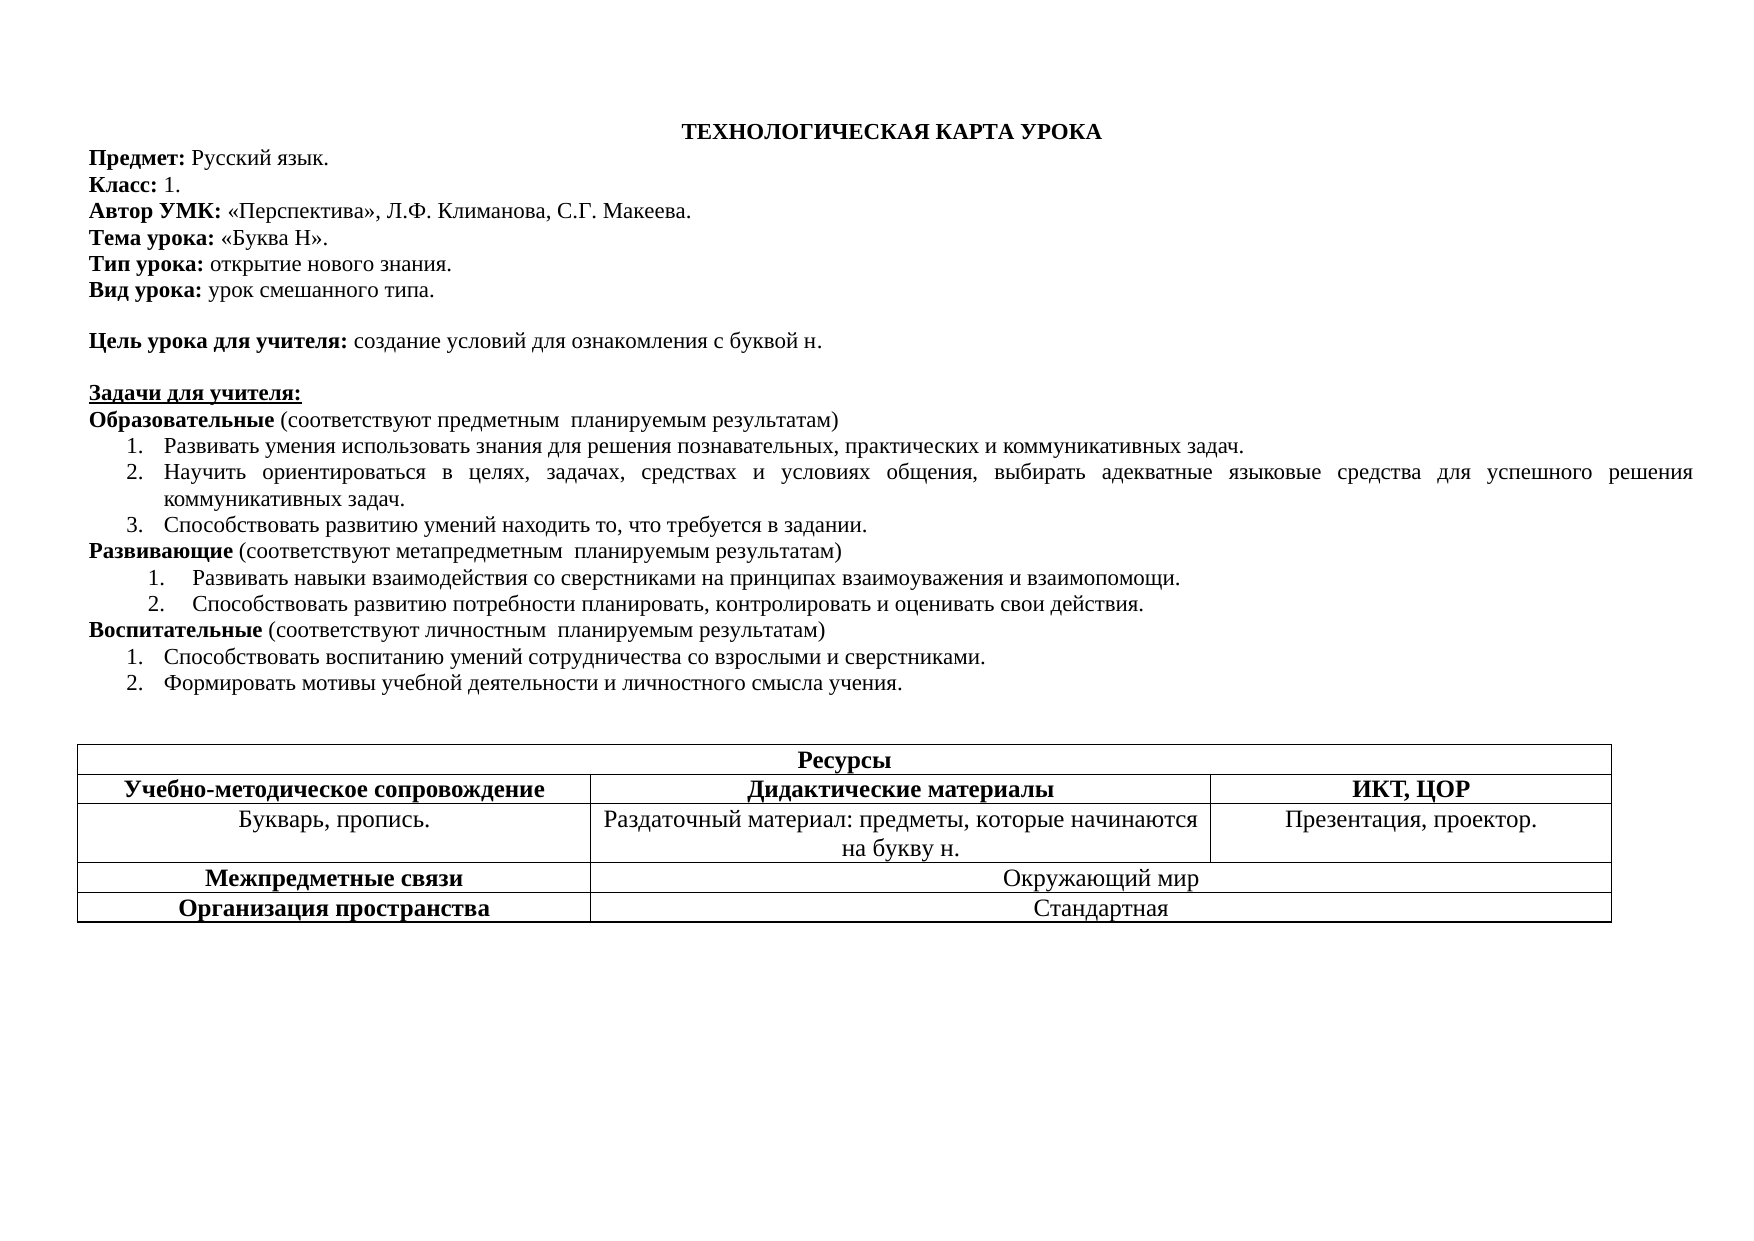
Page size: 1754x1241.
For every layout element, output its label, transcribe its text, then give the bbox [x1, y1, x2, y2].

table_cell Окружающий мир [591, 863, 1611, 892]
text Воспитательные (соответствуют личностным планируемым результатам) [89, 617, 1695, 643]
text Предмет: Русский язык. [89, 144, 1695, 171]
table_cell ИКТ, ЦОР [1211, 775, 1611, 803]
text Тип урока: открытие нового знания. [89, 250, 1695, 276]
table_header Ресурсы [78, 745, 1611, 773]
text Вид урока: урок смешанного типа. [89, 276, 1695, 303]
table_cell Раздаточный материал: предметы, которые начинаются на букву н. [591, 804, 1210, 862]
text ТЕХНОЛОГИЧЕСКАЯ КАРТА УРОКА [89, 118, 1695, 144]
table_cell Стандартная [591, 893, 1611, 921]
text Класс: 1. [89, 171, 1695, 197]
table_cell Организация пространства [78, 893, 590, 921]
list Научить ориентироваться в целях, задачах, средствах и условиях общения, выбирать адекватные языковые средства для успешного решения коммуникативных задач. [126, 458, 1695, 511]
text Образовательные (соответствуют предметным планируемым результатам) [89, 406, 1695, 432]
table_cell Дидактические материалы [591, 775, 1210, 803]
text Тема урока: «Буква Н». [89, 223, 1695, 250]
list Способствовать развитию потребности планировать, контролировать и оценивать свои действия. [89, 590, 1695, 617]
table_cell Презентация, проектор. [1211, 804, 1611, 862]
text Цель урока для учителя: создание условий для ознакомления с буквой н. [89, 327, 1695, 353]
list Формировать мотивы учебной деятельности и личностного смысла учения. [126, 669, 1695, 696]
table_cell Учебно-методическое сопровождение [78, 775, 590, 803]
list Развивать умения использовать знания для решения познавательных, практических и коммуникативных задач. [126, 432, 1695, 458]
list Способствовать развитию умений находить то, что требуется в задании. [126, 511, 1695, 537]
text Развивающие (соответствуют метапредметным планируемым результатам) [89, 537, 1695, 564]
text Автор УМК: «Перспектива», Л.Ф. Климанова, С.Г. Макеева. [89, 197, 1695, 223]
list Развивать навыки взаимодействия со сверстниками на принципах взаимоуважения и взаимопомощи. [89, 564, 1695, 590]
list Способствовать воспитанию умений сотрудничества со взрослыми и сверстниками. [126, 643, 1695, 669]
text Задачи для учителя: [89, 379, 1695, 406]
table_cell Межпредметные связи [78, 863, 590, 892]
table_cell Букварь, пропись. [78, 804, 590, 862]
